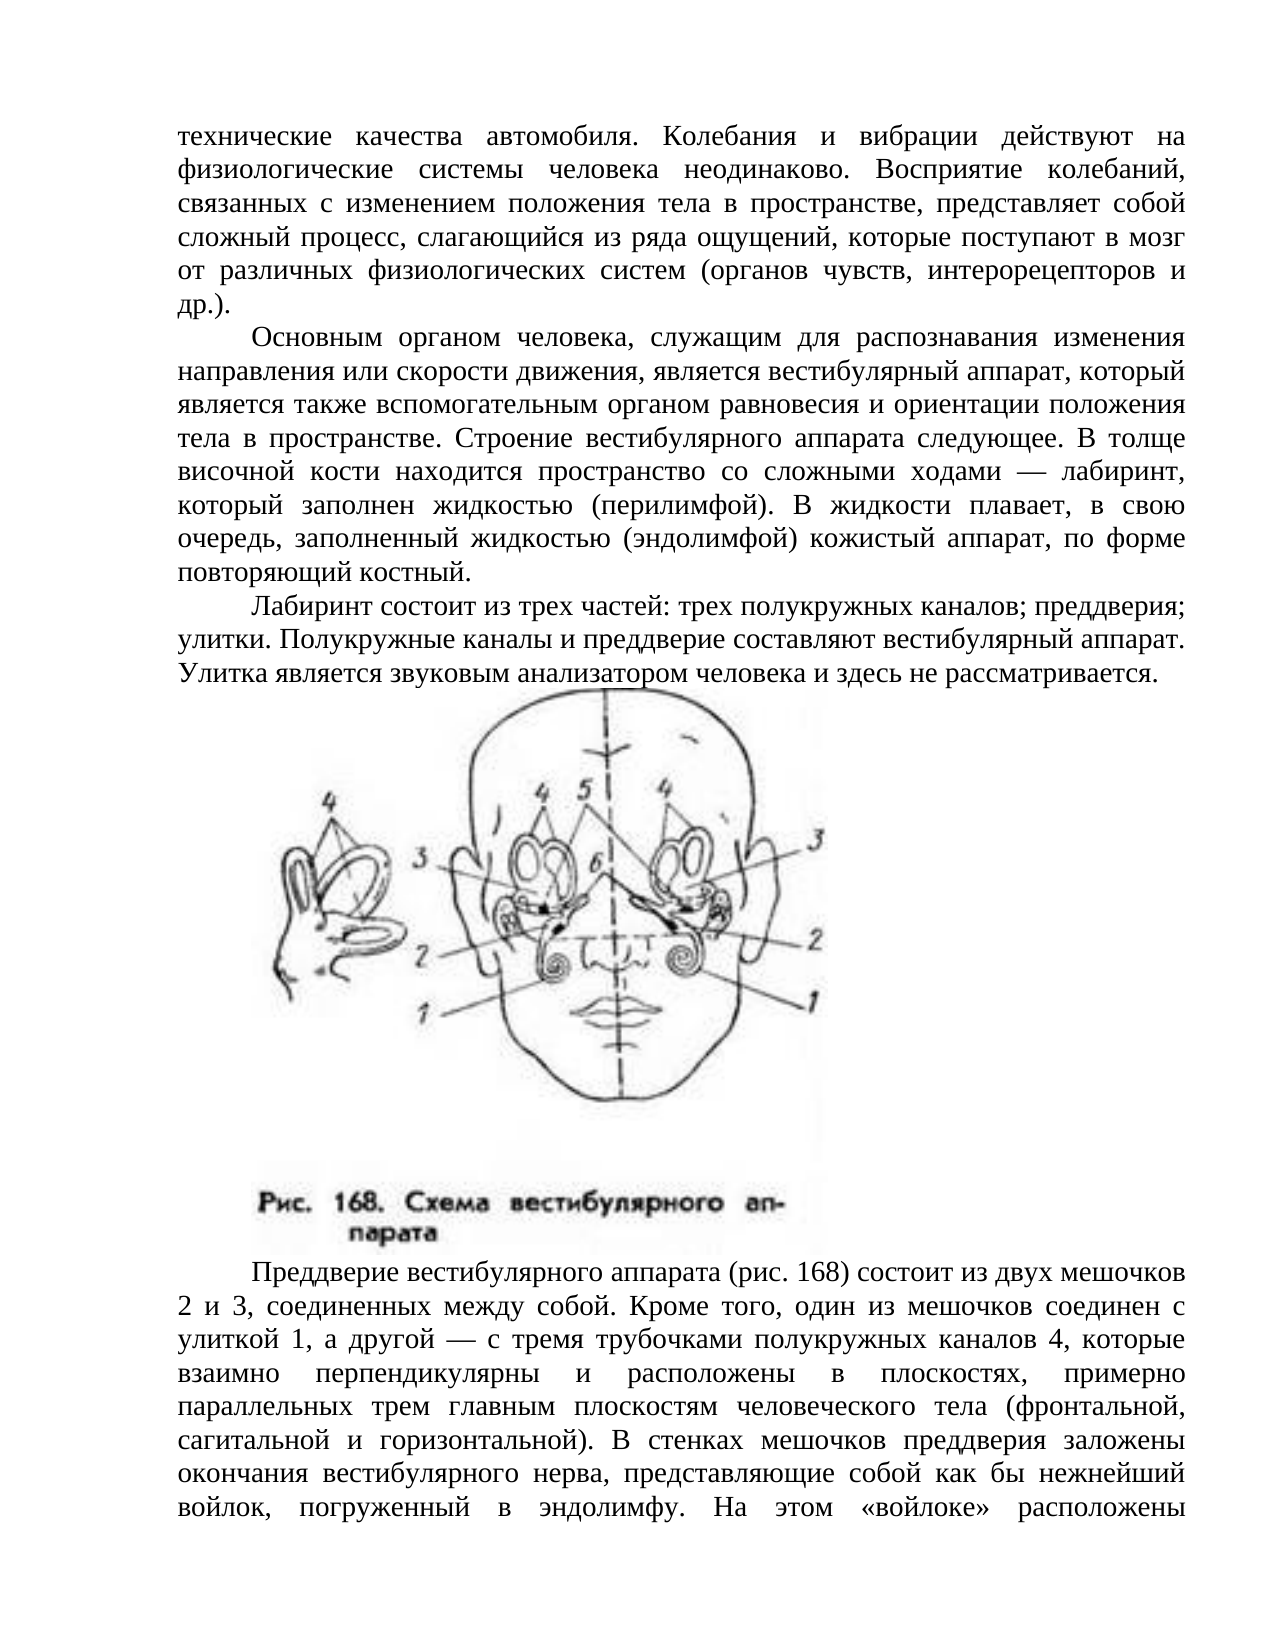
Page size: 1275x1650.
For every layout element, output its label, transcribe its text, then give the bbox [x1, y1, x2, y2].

picture [251, 688, 828, 1255]
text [177, 118, 1186, 319]
text Лабиринт состоит из трех частей: трех полукружных каналов; преддверия; улитки. Полукружные каналы и преддверие составляют вестибулярный аппарат. Улитка является звуковым анализатором человека и здесь не рассматривается. [177, 588, 1186, 688]
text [177, 1254, 1186, 1522]
text Основным органом человека, служащим для распознавания изменения направления или скорости движения, является вестибулярный аппарат, который является также вспомогательным органом равновесия и ориентации положения тела в пространстве. Строение вестибулярного аппарата следующее. В толще височной кости находится пространство со сложными ходами — лабиринт, который заполнен жидкостью (перилимфой). В жидкости плавает, в свою очередь, заполненный жидкостью (эндолимфой) кожистый аппарат, по форме повторяющий костный. [177, 319, 1186, 588]
